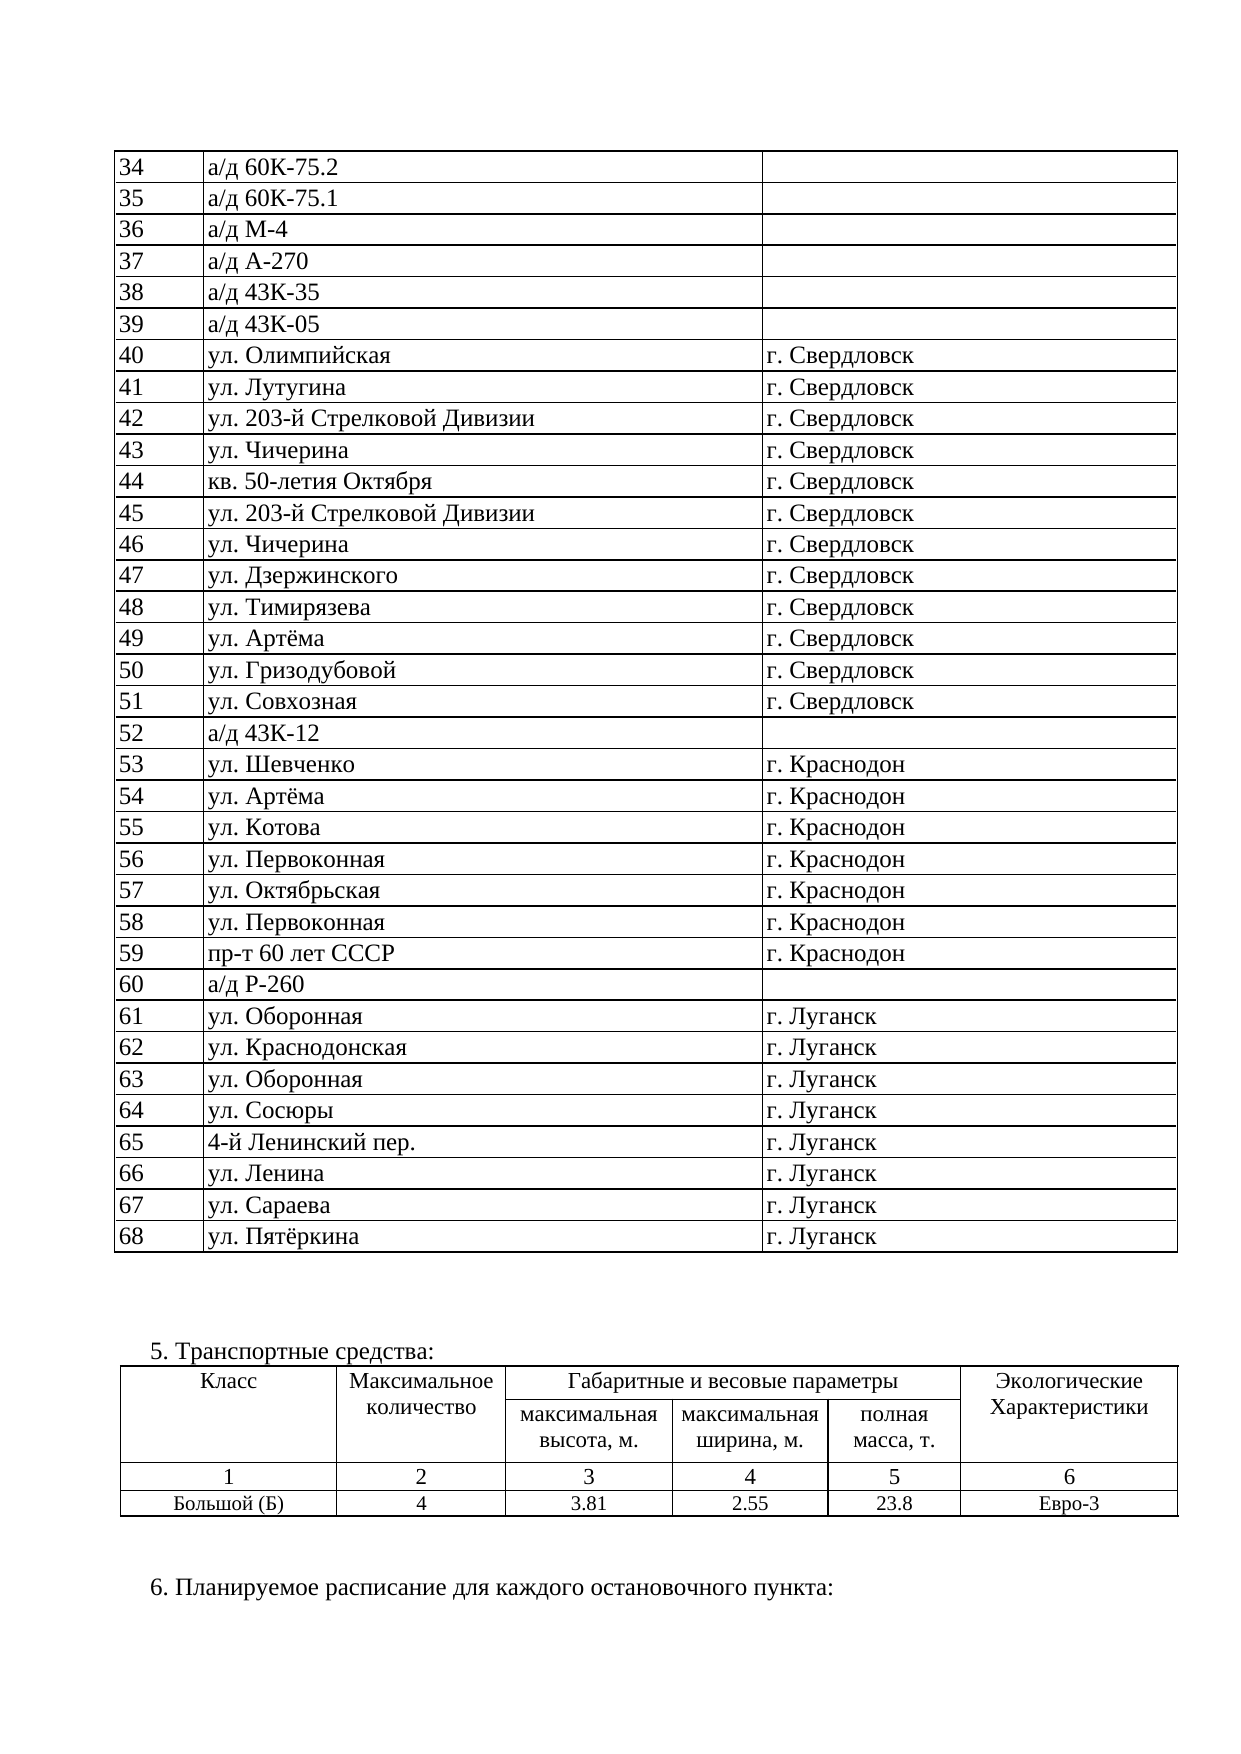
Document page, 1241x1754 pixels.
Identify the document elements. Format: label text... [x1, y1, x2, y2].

table_cell 57 [115, 875, 203, 905]
table_cell 35 [115, 183, 203, 213]
table_cell 56 [115, 843, 203, 873]
table_cell Евро-3 [961, 1491, 1177, 1515]
table_cell ул. Гризодубовой [204, 655, 762, 685]
table_cell 52 [115, 717, 203, 748]
table_header Класс [121, 1367, 336, 1462]
table_cell 65 [115, 1126, 203, 1157]
table_cell 51 [115, 686, 203, 716]
table_cell г. Луганск [763, 1031, 1177, 1062]
table_cell г. Свердловск [763, 559, 1177, 590]
table_cell ул. Сараева [204, 1190, 762, 1219]
table_cell 36 [115, 214, 203, 244]
table_cell г. Свердловск [763, 528, 1177, 559]
table_cell 47 [115, 560, 203, 590]
table_cell [763, 968, 1177, 999]
table_cell ул. Чичерина [204, 529, 762, 559]
table_cell г. Луганск [763, 1188, 1177, 1219]
table_cell г. Свердловск [763, 496, 1177, 527]
table_cell 23.8 [829, 1491, 960, 1515]
table_cell ул. Сосюры [204, 1095, 762, 1125]
table_header Максимальное количество [337, 1367, 505, 1462]
table_cell ул. Первоконная [204, 907, 762, 936]
table_cell 3.81 [506, 1491, 672, 1515]
table_cell ул. Олимпийская [204, 340, 762, 370]
table_cell ул. Артёма [204, 623, 762, 653]
table_cell 4-й Ленинский пер. [204, 1127, 762, 1157]
table_cell пр-т 60 лет СССР [204, 938, 762, 968]
table_cell г. Луганск [763, 1094, 1177, 1125]
table_header Экологические Характеристики [961, 1367, 1177, 1462]
table_cell ул. Лутугина [204, 372, 762, 402]
table_cell г. Луганск [763, 1125, 1177, 1157]
table_cell [763, 152, 1177, 181]
table_cell г. Свердловск [763, 465, 1177, 496]
table_cell г. Свердловск [763, 370, 1177, 402]
table_cell г. Свердловск [763, 402, 1177, 433]
table_cell 50 [115, 654, 203, 685]
table_cell ул. Оборонная [204, 1064, 762, 1094]
table_cell ул. Чичерина [204, 435, 762, 464]
table_cell [763, 716, 1177, 748]
table_cell а/д 43К-12 [204, 718, 762, 748]
table_cell г. Краснодон [763, 905, 1177, 936]
table_cell [763, 307, 1177, 339]
text 5. Транспортные средства: [150, 1336, 1090, 1365]
table_cell г. Свердловск [763, 433, 1177, 464]
table_cell 53 [115, 749, 203, 779]
table_cell 63 [115, 1063, 203, 1094]
table_cell 54 [115, 780, 203, 811]
table_cell 2 [337, 1463, 505, 1490]
table_cell 58 [115, 906, 203, 936]
table_cell г. Краснодон [763, 748, 1177, 779]
table_cell ул. 203-й Стрелковой Дивизии [204, 498, 762, 527]
text 6. Планируемое расписание для каждого остановочного пункта: [150, 1572, 1090, 1601]
table_cell 48 [115, 591, 203, 622]
table_cell 1 [121, 1463, 336, 1490]
table_cell 3 [506, 1463, 672, 1490]
table_cell ул. 203-й Стрелковой Дивизии [204, 403, 762, 433]
table_cell 40 [115, 340, 203, 370]
table_cell ул. Краснодонская [204, 1032, 762, 1062]
table_cell 64 [115, 1095, 203, 1125]
table_cell г. Свердловск [763, 590, 1177, 622]
table_cell 45 [115, 497, 203, 527]
table_cell 38 [115, 277, 203, 307]
table_cell г. Краснодон [763, 874, 1177, 905]
table_cell ул. Пятёркина [204, 1221, 762, 1251]
table_cell 61 [115, 1000, 203, 1031]
table_cell 2.55 [673, 1491, 827, 1515]
table_cell 34 [115, 152, 203, 181]
table_cell а/д 43К-35 [204, 277, 762, 307]
table_cell а/д М-4 [204, 215, 762, 244]
table_cell [763, 213, 1177, 244]
table_cell г. Луганск [763, 999, 1177, 1031]
table_cell а/д А-270 [204, 246, 762, 276]
table_cell 6 [961, 1463, 1177, 1490]
table_cell г. Краснодон [763, 842, 1177, 873]
table_cell г. Луганск [763, 1157, 1177, 1188]
table_cell 60 [115, 969, 203, 999]
table_cell 5 [829, 1463, 960, 1490]
table_cell ул. Октябрьская [204, 875, 762, 905]
table_header Габаритные и весовые параметры [506, 1367, 960, 1398]
table_cell 42 [115, 403, 203, 433]
table_cell Большой (Б) [121, 1491, 336, 1515]
table_cell г. Свердловск [763, 653, 1177, 685]
table_cell 41 [115, 371, 203, 402]
table_cell максимальная ширина, м. [673, 1400, 827, 1462]
table_cell 39 [115, 308, 203, 339]
table_cell г. Луганск [763, 1220, 1177, 1251]
table_cell ул. Ленина [204, 1158, 762, 1188]
table_cell ул. Первоконная [204, 844, 762, 873]
table_cell г. Краснодон [763, 811, 1177, 842]
table_cell г. Свердловск [763, 339, 1177, 370]
table_cell ул. Оборонная [204, 1001, 762, 1031]
table_cell 67 [115, 1189, 203, 1219]
table_cell 55 [115, 812, 203, 842]
table_cell [763, 244, 1177, 276]
table_cell г. Луганск [763, 1062, 1177, 1094]
table_cell а/д Р-260 [204, 970, 762, 999]
table_cell [763, 276, 1177, 307]
table_cell 43 [115, 434, 203, 464]
table_cell ул. Дзержинского [204, 561, 762, 590]
table_cell 37 [115, 245, 203, 276]
table_cell 49 [115, 623, 203, 653]
table_cell полная масса, т. [829, 1400, 960, 1462]
table_cell а/д 43К-05 [204, 309, 762, 339]
table_cell 4 [337, 1491, 505, 1515]
table_cell максимальная высота, м. [506, 1400, 672, 1462]
table_cell 66 [115, 1158, 203, 1188]
table_cell а/д 60К-75.2 [204, 152, 762, 181]
table_cell г. Свердловск [763, 685, 1177, 716]
table_cell а/д 60К-75.1 [204, 183, 762, 213]
table_cell 59 [115, 938, 203, 968]
table_cell 62 [115, 1032, 203, 1062]
table_cell 4 [673, 1463, 827, 1490]
table_cell ул. Тимирязева [204, 592, 762, 622]
table_cell ул. Артёма [204, 781, 762, 811]
table_cell г. Краснодон [763, 779, 1177, 811]
table_cell ул. Котова [204, 812, 762, 842]
table_cell г. Свердловск [763, 622, 1177, 653]
table_cell г. Краснодон [763, 936, 1177, 968]
table_cell 68 [115, 1221, 203, 1251]
table_cell кв. 50-летия Октября [204, 466, 762, 496]
table_cell ул. Шевченко [204, 749, 762, 779]
table_cell [763, 181, 1177, 213]
table_cell ул. Совхозная [204, 686, 762, 716]
table_cell 44 [115, 466, 203, 496]
table_cell 46 [115, 529, 203, 559]
